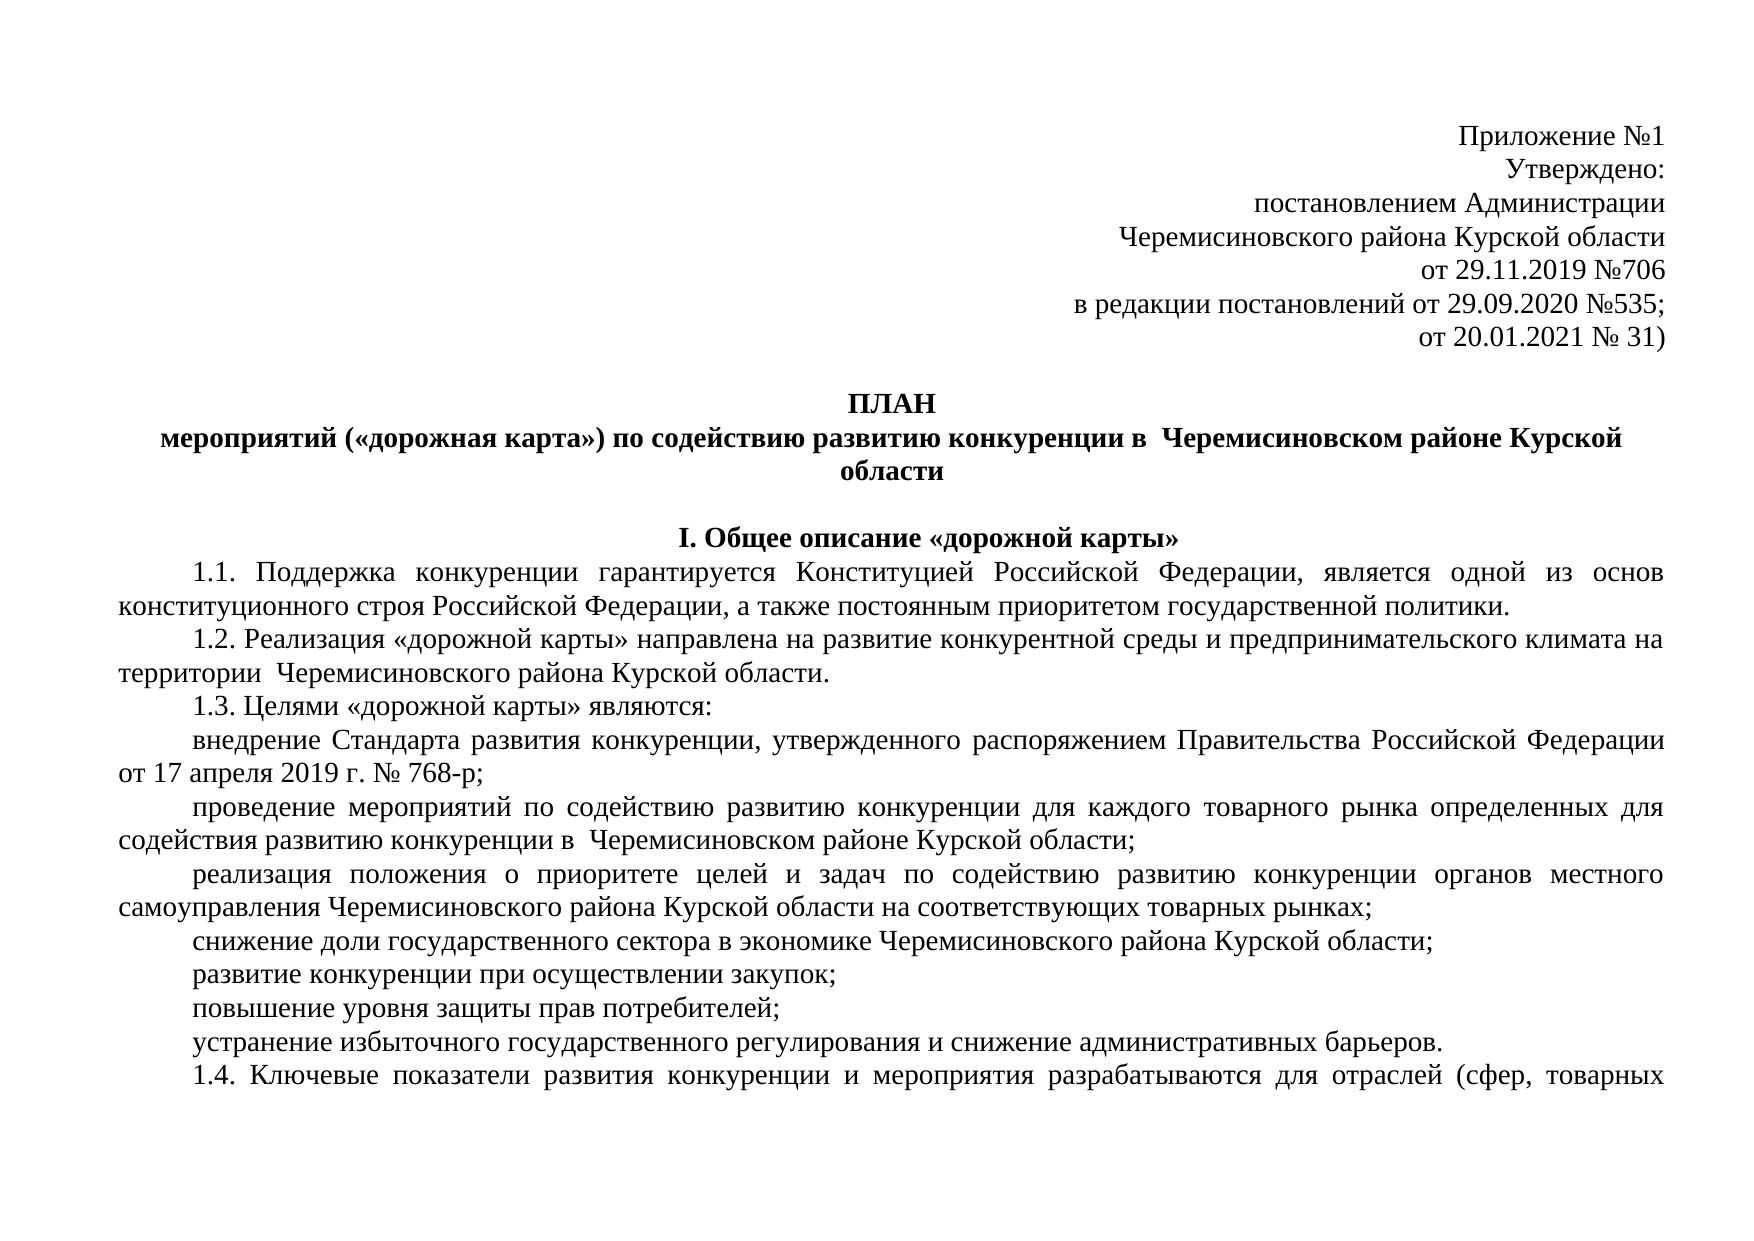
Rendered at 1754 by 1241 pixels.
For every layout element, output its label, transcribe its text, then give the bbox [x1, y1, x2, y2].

text реализация положения о приоритете целей и задач по содействию развитию конкуренции органов местного самоуправления Черемисиновского района Курской области на соответствующих товарных рынках; [118, 856, 1665, 923]
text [118, 1057, 1665, 1091]
text снижение доли государственного сектора в экономике Черемисиновского района Курской области; [118, 923, 1665, 957]
text ПЛАН [118, 386, 1665, 420]
text 1.1. Поддержка конкуренции гарантируется Конституцией Российской Федерации, является одной из основ конституционного строя Российской Федерации, а также постоянным приоритетом государственной политики. [118, 554, 1665, 621]
text повышение уровня защиты прав потребителей; [118, 990, 1665, 1024]
text мероприятий («дорожная карта») по содействию развитию конкуренции в Черемисиновском районе Курской области [118, 420, 1665, 487]
text постановлением Администрации [118, 185, 1665, 219]
text I. Общее описание «дорожной карты» [118, 521, 1665, 554]
text 1.3. Целями «дорожной карты» являются: [118, 688, 1665, 722]
text внедрение Стандарта развития конкуренции, утвержденного распоряжением Правительства Российской Федерации от 17 апреля 2019 г. № 768-р; [118, 722, 1665, 789]
text Черемисиновского района Курской области [118, 219, 1665, 252]
text в редакции постановлений от 29.09.2020 №535; [118, 286, 1665, 319]
text развитие конкуренции при осуществлении закупок; [118, 957, 1665, 990]
text Утверждено: [118, 152, 1665, 185]
text от 29.11.2019 №706 [118, 252, 1665, 286]
text от 20.01.2021 № 31) [118, 319, 1665, 353]
text устранение избыточного государственного регулирования и снижение административных барьеров. [118, 1024, 1665, 1057]
text 1.2. Реализация «дорожной карты» направлена на развитие конкурентной среды и предпринимательского климата на территории Черемисиновского района Курской области. [118, 621, 1665, 688]
text проведение мероприятий по содействию развитию конкуренции для каждого товарного рынка определенных для содействия развитию конкуренции в Черемисиновском районе Курской области; [118, 789, 1665, 856]
text Приложение №1 [118, 118, 1665, 152]
